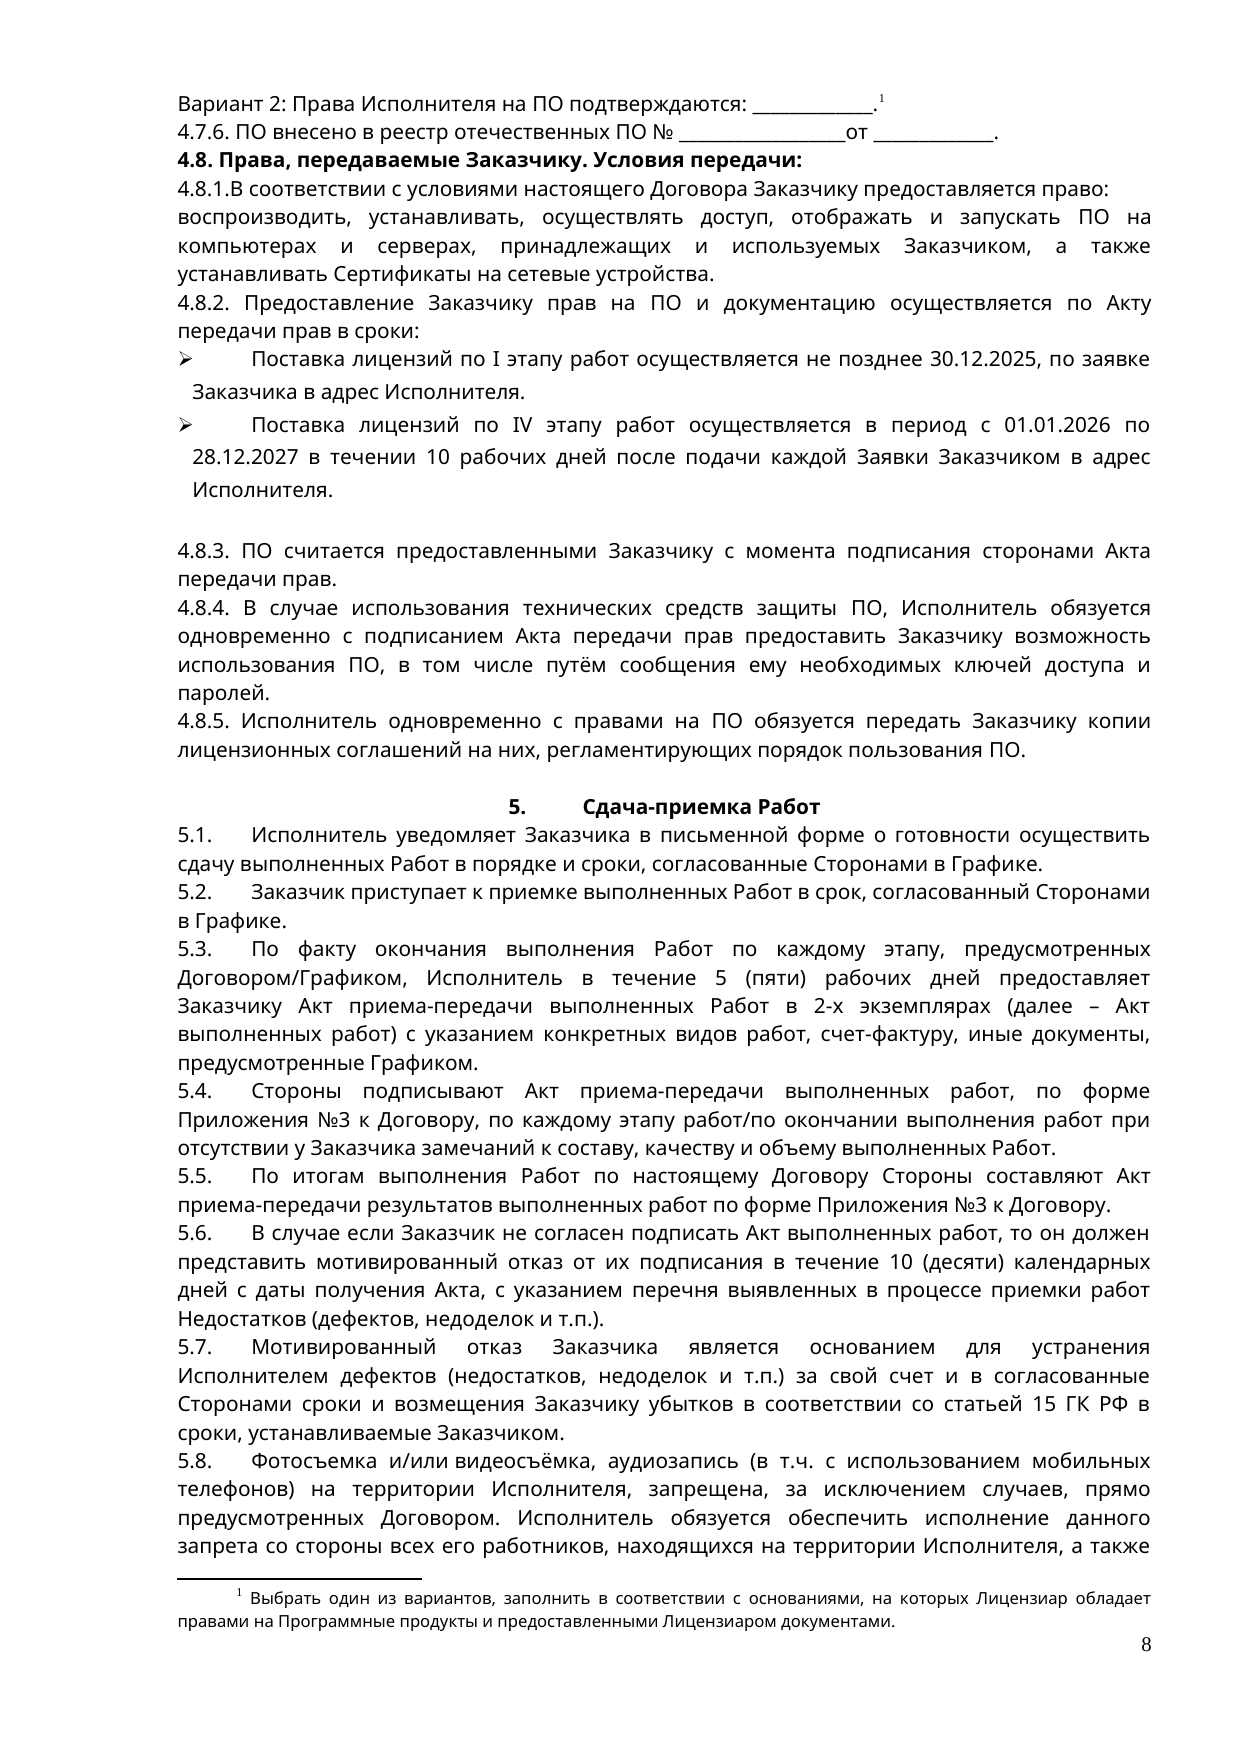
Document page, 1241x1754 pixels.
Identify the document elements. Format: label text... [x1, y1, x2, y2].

list Поставка лицензий по IV этапу работ осуществляется в период с 01.01.2026 по 28.12.2027 в течении 10 рабочих дней после подачи каждой Заявки Заказчиком в адрес Исполнителя. [177, 410, 1152, 503]
list 4.8.1.В соответствии с условиями настоящего Договора Заказчику предоставляется право: [177, 174, 1152, 202]
list По факту окончания выполнения Работ по каждому этапу, предусмотренных Договором/Графиком, Исполнитель в течение 5 (пяти) рабочих дней предоставляет Заказчику Акт приема-передачи выполненных Работ в 2-х экземплярах (далее – Акт выполненных работ) с указанием конкретных видов работ, счет-фактуру, иные документы, предусмотренные Графиком. [177, 934, 1152, 1076]
list Исполнитель уведомляет Заказчика в письменной форме о готовности осуществить сдачу выполненных Работ в порядке и сроки, согласованные Сторонами в Графике. [177, 820, 1152, 877]
list 4.8.2. Предоставление Заказчику прав на ПО и документацию осуществляется по Акту передачи прав в сроки: [177, 288, 1152, 344]
list Сдача-приемка Работ [177, 792, 1152, 820]
list Вариант 2: Права Исполнителя на ПО подтверждаются: _____________. [177, 89, 1152, 117]
list 4.8.3. ПО считается предоставленными Заказчику с момента подписания сторонами Акта передачи прав. [177, 536, 1152, 593]
list Стороны подписывают Акт приема-передачи выполненных работ, по форме Приложения №3 к Договору, по каждому этапу работ/по окончании выполнения работ при отсутствии у Заказчика замечаний к составу, качеству и объему выполненных Работ. [177, 1076, 1152, 1162]
list По итогам выполнения Работ по настоящему Договору Стороны составляют Акт приема-передачи результатов выполненных работ по форме Приложения №3 к Договору. [177, 1162, 1152, 1218]
list воспроизводить, устанавливать, осуществлять доступ, отображать и запускать ПО на компьютерах и серверах, принадлежащих и используемых Заказчиком, а также устанавливать Сертификаты на сетевые устройства. [177, 202, 1152, 288]
list Мотивированный отказ Заказчика является основанием для устранения Исполнителем дефектов (недостатков, недоделок и т.п.) за свой счет и в согласованные Сторонами сроки и возмещения Заказчику убытков в соответствии со статьей 15 ГК РФ в сроки, устанавливаемые Заказчиком. [177, 1332, 1152, 1446]
list Заказчик приступает к приемке выполненных Работ в срок, согласованный Сторонами в Графике. [177, 877, 1152, 934]
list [177, 1446, 1152, 1560]
list 4.7.6. ПО внесено в реестр отечественных ПО № __________________от _____________. [177, 117, 1152, 146]
list 4.8.5. Исполнитель одновременно с правами на ПО обязуется передать Заказчику копии лицензионных соглашений на них, регламентирующих порядок пользования ПО. [177, 707, 1152, 763]
list Поставка лицензий по I этапу работ осуществляется не позднее 30.12.2025, по заявке Заказчика в адрес Исполнителя. [177, 344, 1152, 406]
list 4.8.4. В случае использования технических средств защиты ПО, Исполнитель обязуется одновременно с подписанием Акта передачи прав предоставить Заказчику возможность использования ПО, в том числе путём сообщения ему необходимых ключей доступа и паролей. [177, 593, 1152, 707]
list В случае если Заказчик не согласен подписать Акт выполненных работ, то он должен представить мотивированный отказ от их подписания в течение 10 (десяти) календарных дней с даты получения Акта, с указанием перечня выявленных в процессе приемки работ Недостатков (дефектов, недоделок и т.п.). [177, 1218, 1152, 1332]
list 4.8. Права, передаваемые Заказчику. Условия передачи: [177, 146, 1152, 174]
